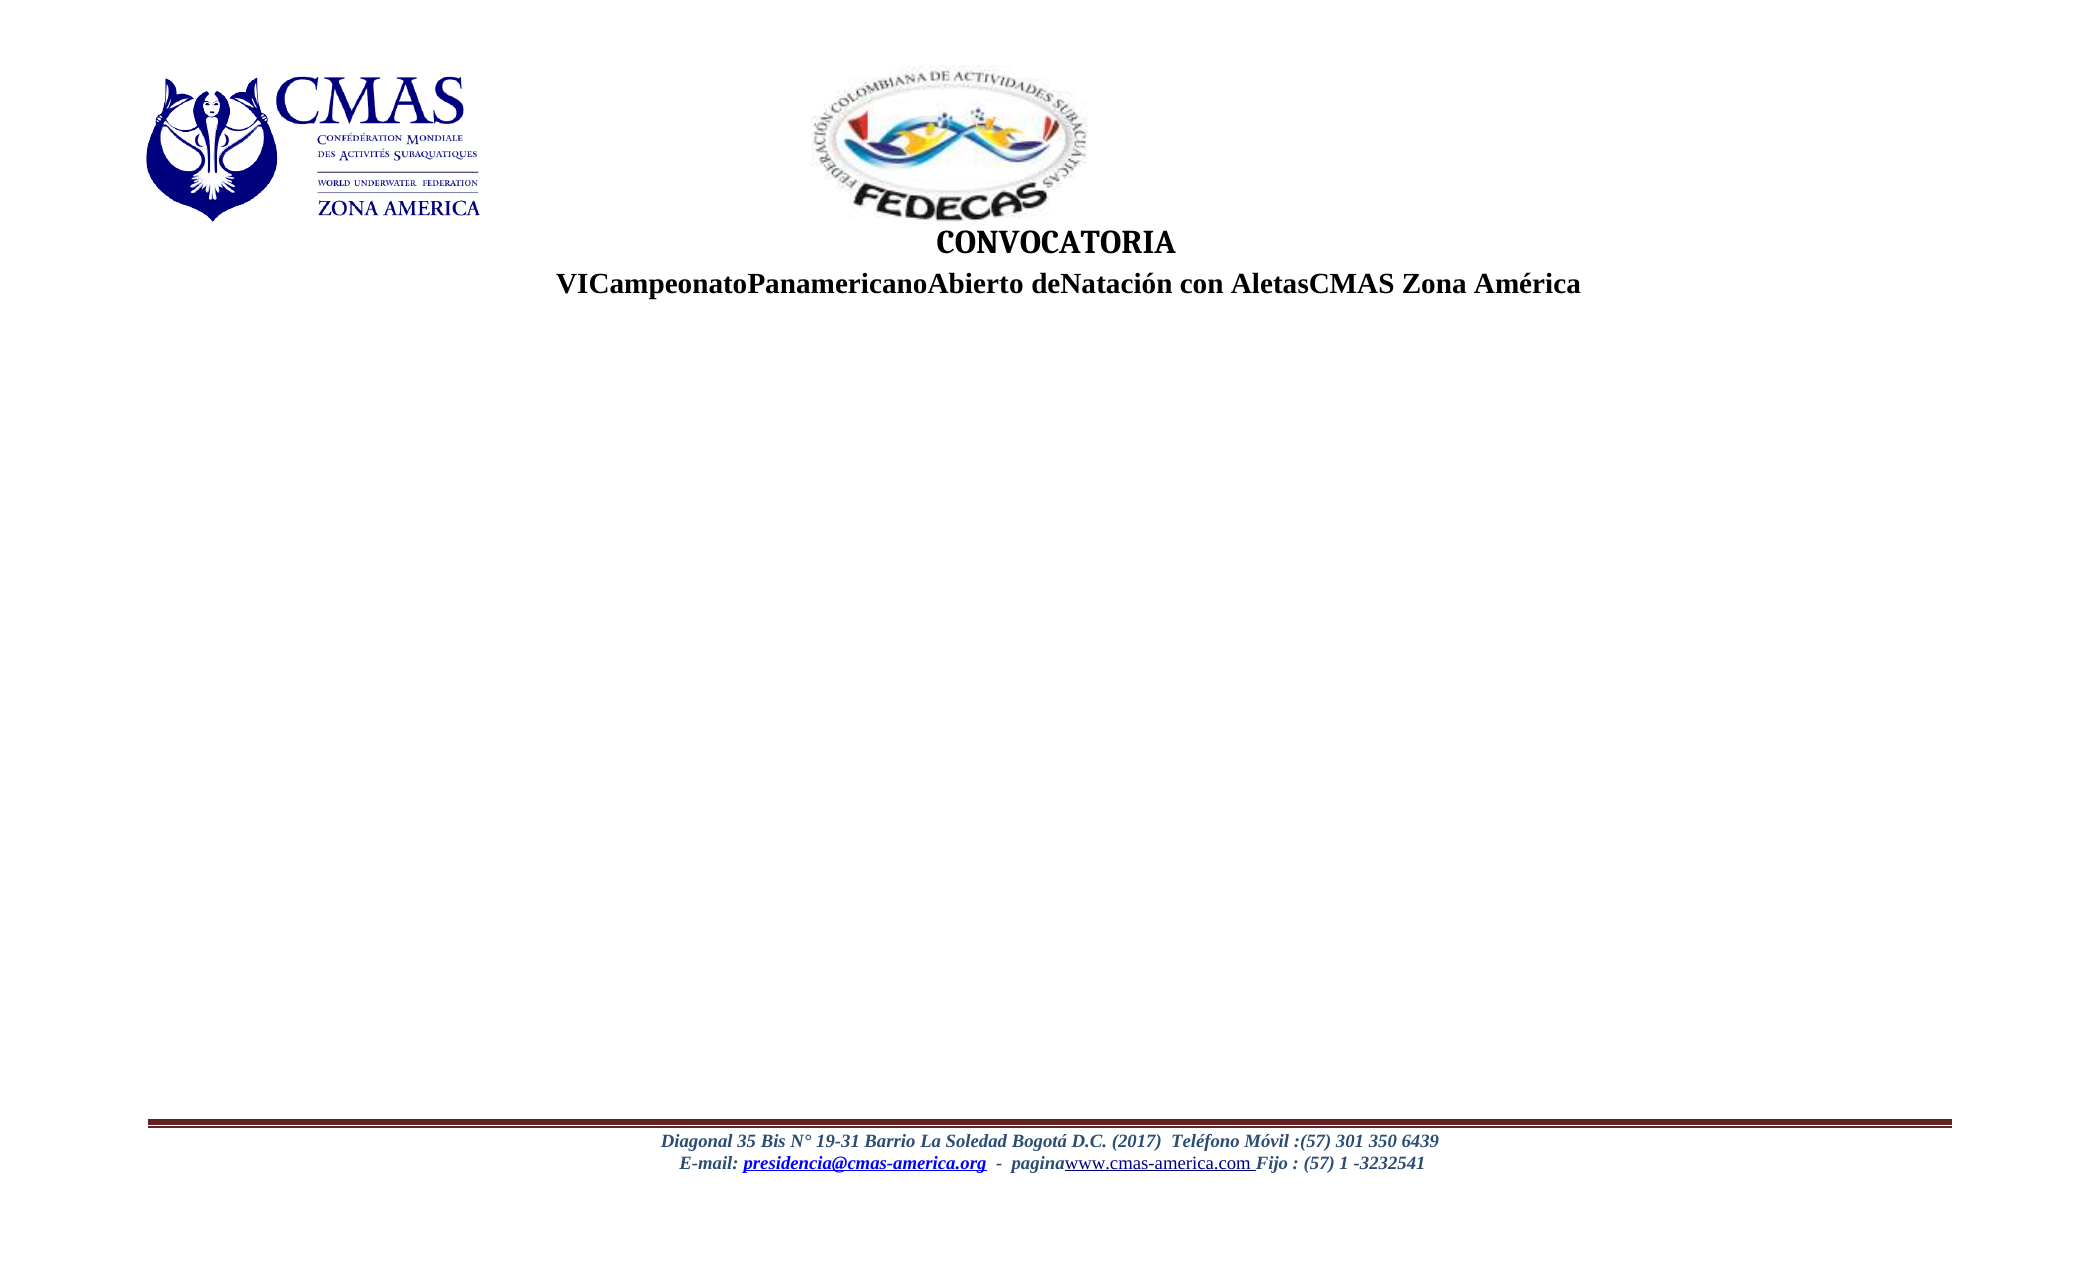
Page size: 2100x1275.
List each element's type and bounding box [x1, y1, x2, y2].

picture [799, 65, 1099, 225]
